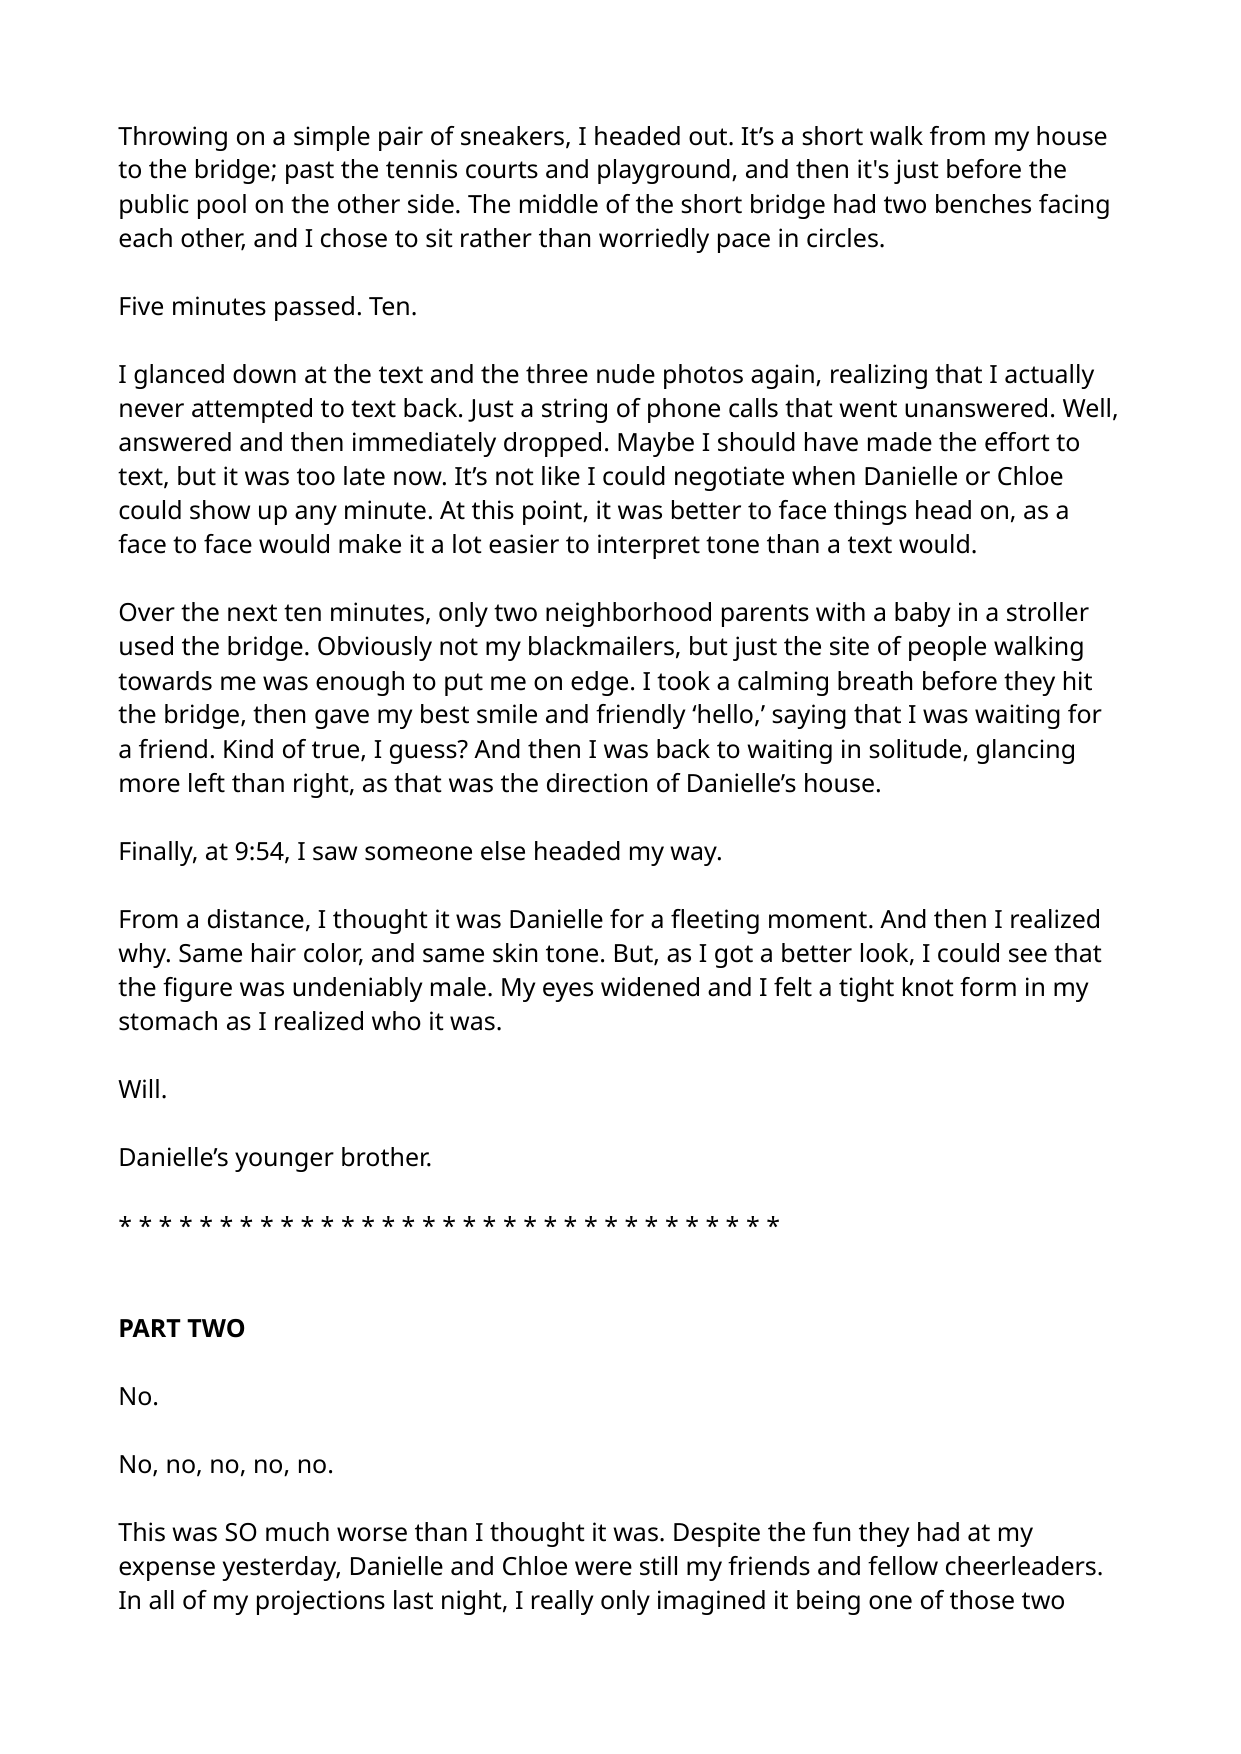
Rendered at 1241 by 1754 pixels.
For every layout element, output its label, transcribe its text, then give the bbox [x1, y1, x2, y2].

text Finally, at 9:54, I saw someone else headed my way. [118, 833, 1122, 867]
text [118, 1515, 1122, 1617]
text Danielle’s younger brother. [118, 1140, 1122, 1174]
text PART TWO [118, 1310, 1122, 1344]
text No. [118, 1378, 1122, 1412]
text Will. [118, 1072, 1122, 1106]
text Over the next ten minutes, only two neighborhood parents with a baby in a stroller used the bridge. Obviously not my blackmailers, but just the site of people walking towards me was enough to put me on edge. I took a calming breath before they hit the bridge, then gave my best smile and friendly ‘hello,’ saying that I was waiting for a friend. Kind of true, I guess? And then I was back to waiting in solitude, glancing more left than right, as that was the direction of Danielle’s house. [118, 595, 1122, 799]
text Throwing on a simple pair of sneakers, I headed out. It’s a short walk from my house to the bridge; past the tennis courts and playground, and then it's just before the public pool on the other side. The middle of the short bridge had two benches facing each other, and I chose to sit rather than worriedly pace in circles. [118, 118, 1122, 254]
text No, no, no, no, no. [118, 1447, 1122, 1481]
text From a distance, I thought it was Danielle for a fleeting moment. And then I realized why. Same hair color, and same skin tone. But, as I got a better look, I could see that the figure was undeniably male. My eyes widened and I felt a tight knot form in my stomach as I realized who it was. [118, 902, 1122, 1038]
text Five minutes passed. Ten. [118, 288, 1122, 322]
text I glanced down at the text and the three nude photos again, realizing that I actually never attempted to text back. Just a string of phone calls that went unanswered. Well, answered and then immediately dropped. Maybe I should have made the effort to text, but it was too late now. It’s not like I could negotiate when Danielle or Chloe could show up any minute. At this point, it was better to face things head on, as a face to face would make it a lot easier to interpret tone than a text would. [118, 357, 1122, 561]
text * * * * * * * * * * * * * * * * * * * * * * * * * * * * * * * * * [118, 1208, 1122, 1242]
